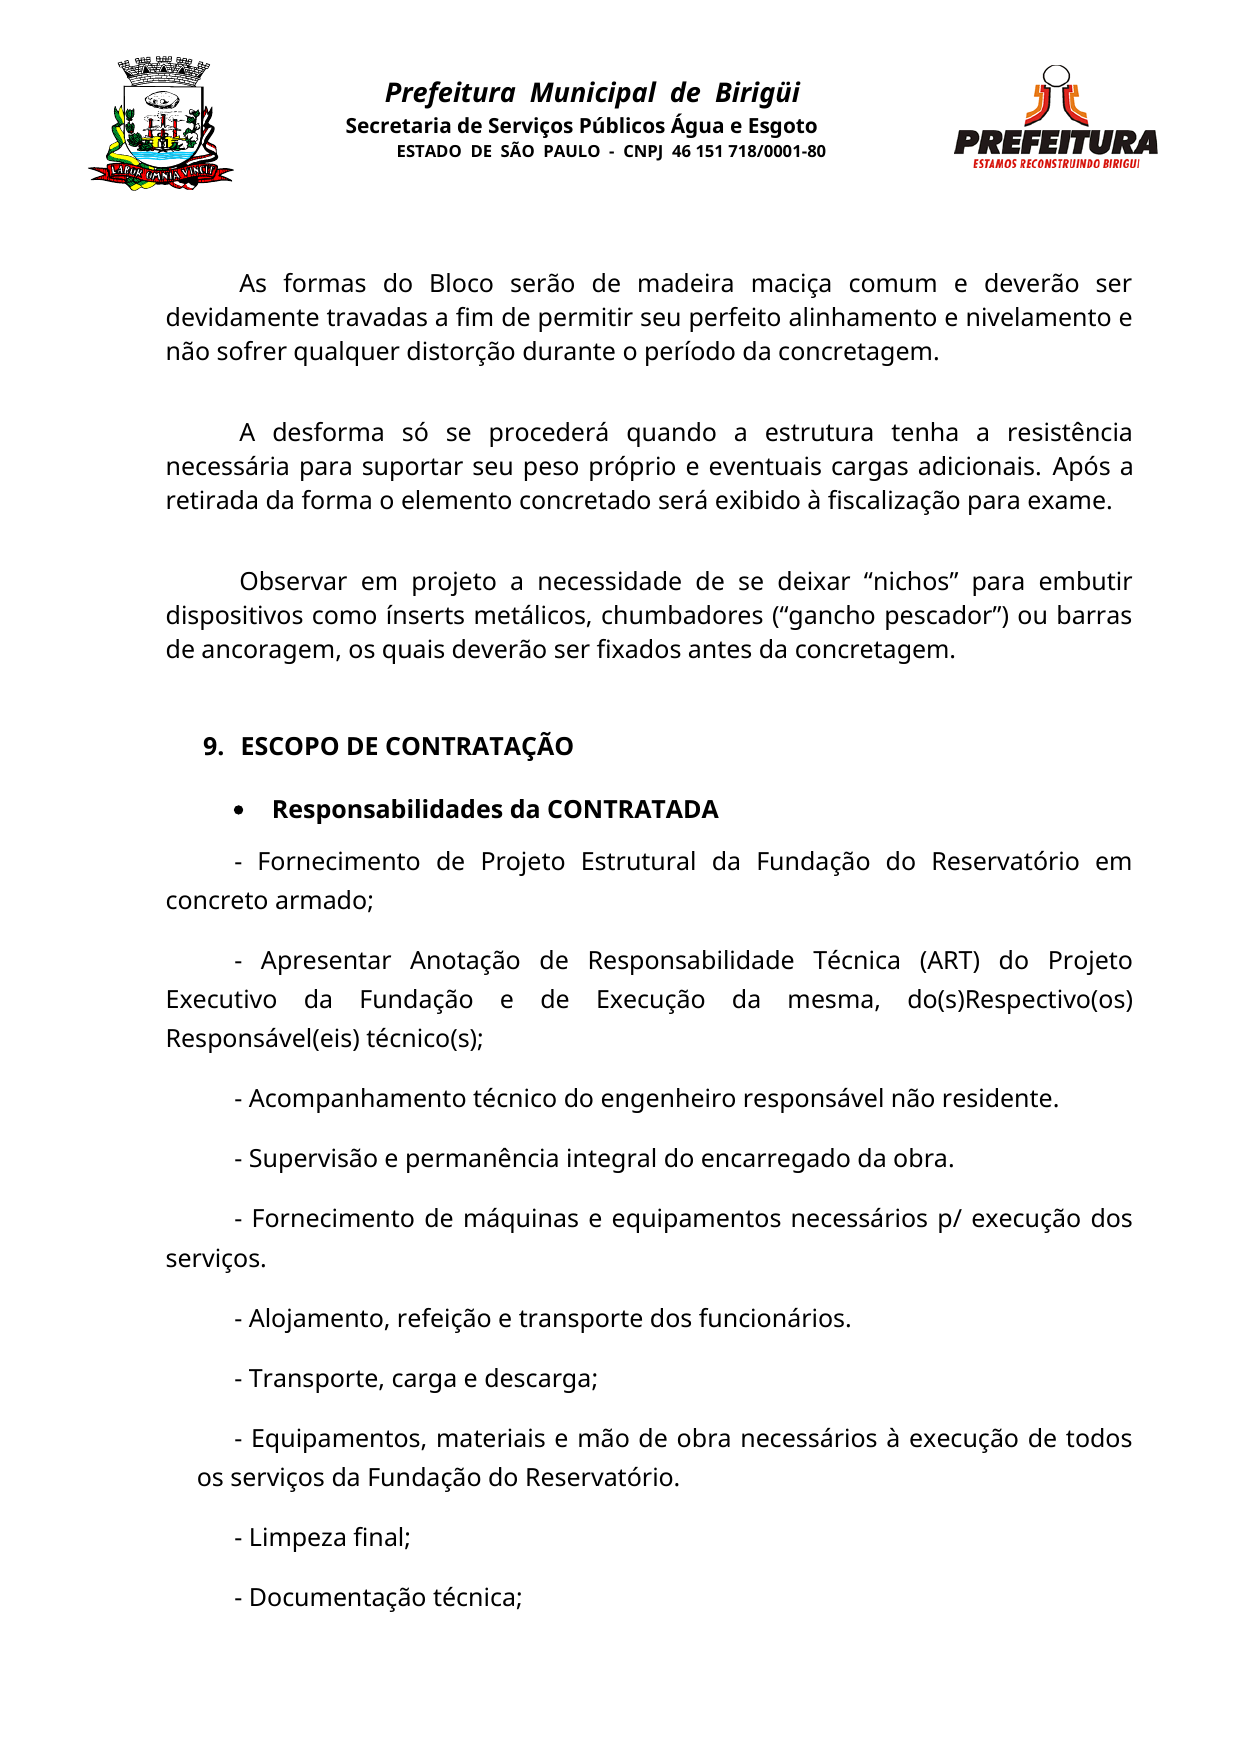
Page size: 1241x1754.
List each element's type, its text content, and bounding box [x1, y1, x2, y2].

text - Acompanhamento técnico do engenheiro responsável não residente. [197, 1081, 1134, 1115]
text As formas do Bloco serão de madeira maciça comum e deverão ser devidamente travadas a fim de permitir seu perfeito alinhamento e nivelamento e não sofrer qualquer distorção durante o período da concretagem. [165, 266, 1134, 368]
text - Alojamento, refeição e transporte dos funcionários. [197, 1300, 1134, 1334]
picture [954, 65, 1158, 168]
text - Transporte, carga e descarga; [197, 1360, 1134, 1394]
text - Fornecimento de Projeto Estrutural da Fundação do Reservatório em concreto armado; [165, 844, 1134, 917]
text - Supervisão e permanência integral do encarregado da obra. [197, 1141, 1134, 1175]
list ESCOPO DE CONTRATAÇÃO [203, 729, 1134, 763]
list Responsabilidades da CONTRATADA [234, 792, 1134, 826]
text - Fornecimento de máquinas e equipamentos necessários p/ execução dos serviços. [165, 1201, 1134, 1274]
text Observar em projeto a necessidade de se deixar “nichos” para embutir dispositivos como ínserts metálicos, chumbadores (“gancho pescador”) ou barras de ancoragem, os quais deverão ser fixados antes da concretagem. [165, 563, 1134, 666]
text - Limpeza final; [197, 1519, 1134, 1553]
text - Apresentar Anotação de Responsabilidade Técnica (ART) do Projeto Executivo da Fundação e de Execução da mesma, do(s)Respectivo(os) Responsável(eis) técnico(s); [165, 943, 1134, 1055]
text A desforma só se procederá quando a estrutura tenha a resistência necessária para suportar seu peso próprio e eventuais cargas adicionais. Após a retirada da forma o elemento concretado será exibido à fiscalização para exame. [165, 414, 1134, 517]
text - Equipamentos, materiais e mão de obra necessários à execução de todos os serviços da Fundação do Reservatório. [197, 1420, 1134, 1493]
text - Documentação técnica; [197, 1579, 1134, 1613]
